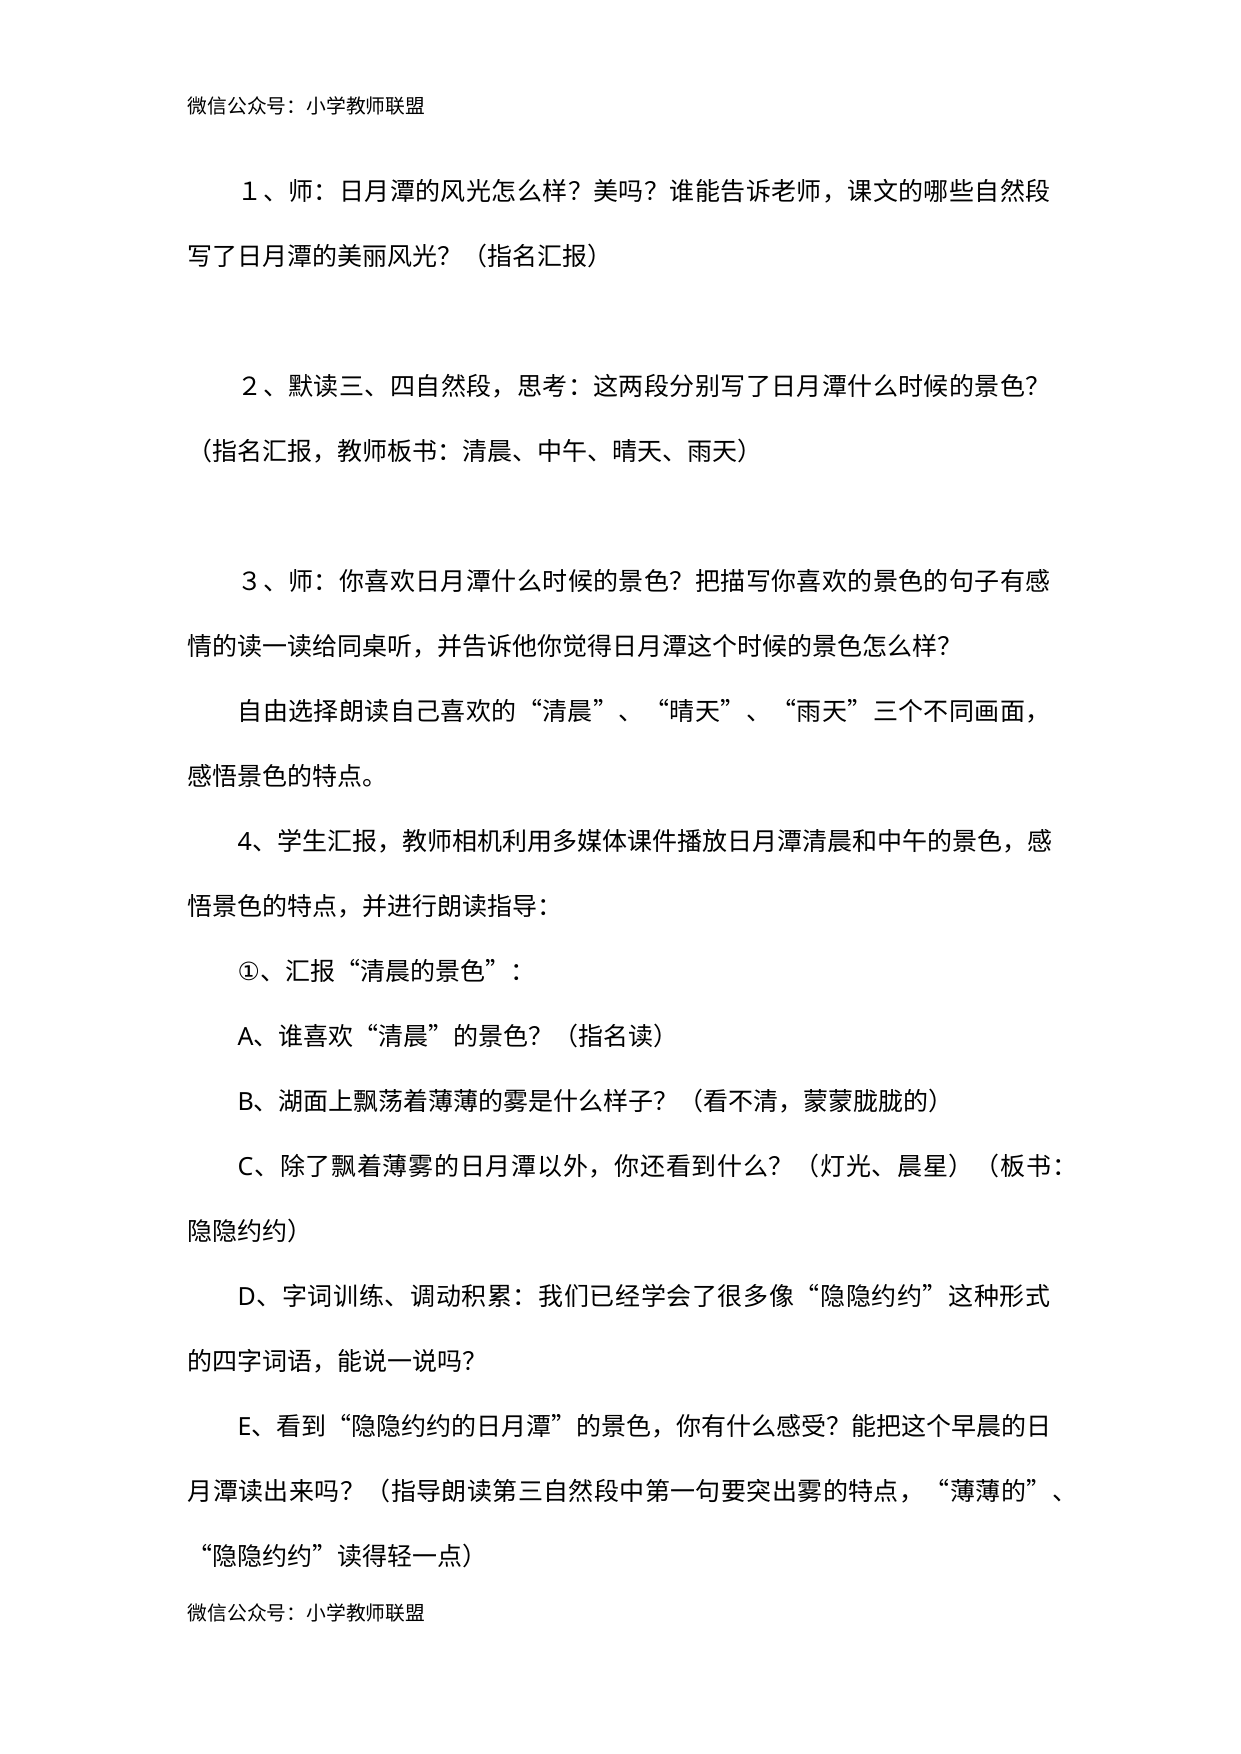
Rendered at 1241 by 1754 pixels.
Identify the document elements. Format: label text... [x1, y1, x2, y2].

text C、除了飘着薄雾的日月潭以外，你还看到什么？（灯光、晨星）（板书：隐隐约约） [187, 1132, 1053, 1262]
text 自由选择朗读自己喜欢的“清晨”、“晴天”、“雨天”三个不同画面，感悟景色的特点。 [187, 677, 1053, 807]
text A、谁喜欢“清晨”的景色？（指名读） [187, 1002, 1053, 1067]
text E、看到“隐隐约约的日月潭”的景色，你有什么感受？能把这个早晨的日月潭读出来吗？（指导朗读第三自然段中第一句要突出雾的特点，“薄薄的”、“隐隐约约”读得轻一点） [187, 1392, 1053, 1587]
text D、字词训练、调动积累：我们已经学会了很多像“隐隐约约”这种形式的四字词语，能说一说吗？ [187, 1262, 1053, 1392]
text ３、师：你喜欢日月潭什么时候的景色？把描写你喜欢的景色的句子有感情的读一读给同桌听，并告诉他你觉得日月潭这个时候的景色怎么样？ [187, 547, 1053, 677]
text B、湖面上飘荡着薄薄的雾是什么样子？（看不清，蒙蒙胧胧的） [187, 1067, 1053, 1132]
text ①、汇报“清晨的景色”： [187, 937, 1053, 1002]
text １、师：日月潭的风光怎么样？美吗？谁能告诉老师，课文的哪些自然段写了日月潭的美丽风光？（指名汇报） [187, 157, 1053, 287]
text 4、学生汇报，教师相机利用多媒体课件播放日月潭清晨和中午的景色，感悟景色的特点，并进行朗读指导： [187, 807, 1053, 937]
text ２、默读三、四自然段，思考：这两段分别写了日月潭什么时候的景色？（指名汇报，教师板书：清晨、中午、晴天、雨天） [187, 352, 1053, 482]
